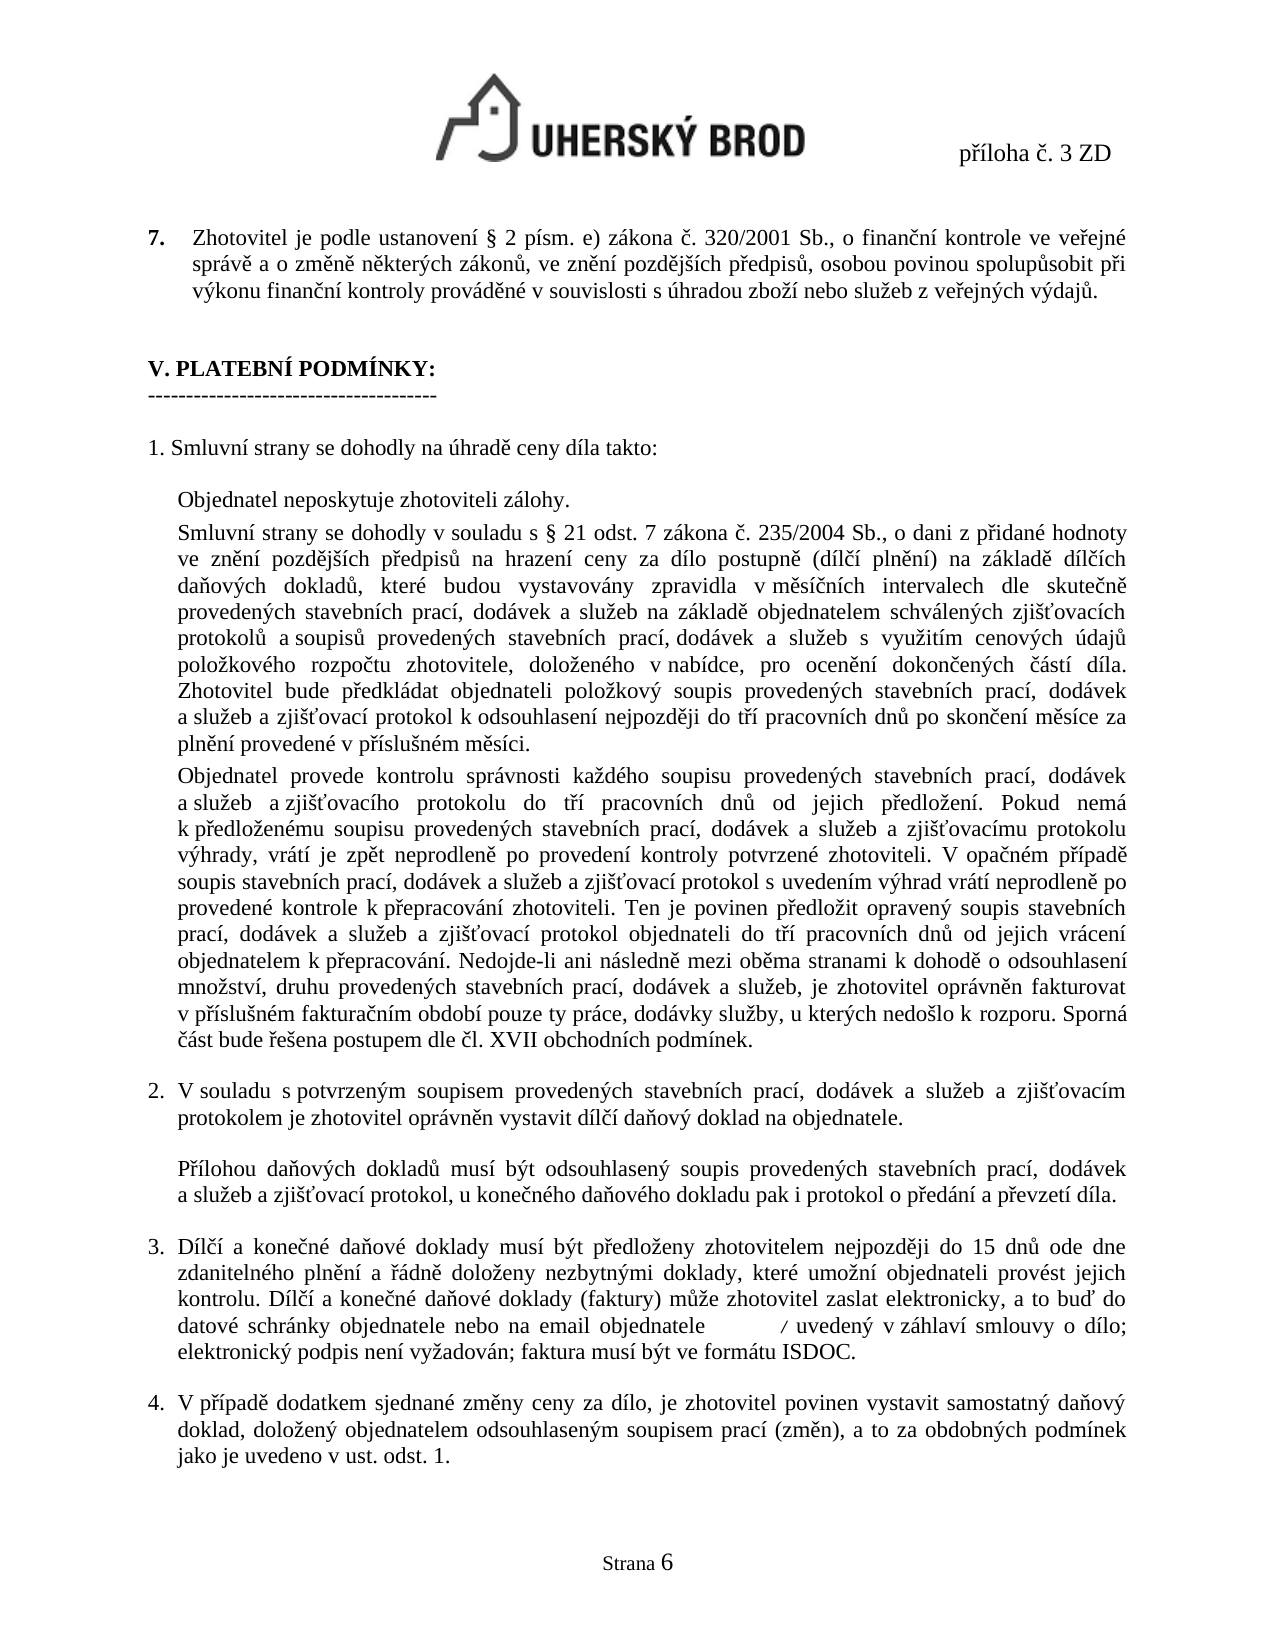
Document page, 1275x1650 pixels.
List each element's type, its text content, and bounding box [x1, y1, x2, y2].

text Objednatel provede kontrolu správnosti každého soupisu provedených stavebních prací, dodávek a služeb a zjišťovacího protokolu do tří pracovních dnů od jejich předložení. Pokud nemá k předloženému soupisu provedených stavebních prací, dodávek a služeb a zjišťovacímu protokolu výhrady, vrátí je zpět neprodleně po provedení kontroly potvrzené zhotoviteli. V opačném případě soupis stavebních prací, dodávek a služeb a zjišťovací protokol s uvedením výhrad vrátí neprodleně po provedené kontrole k přepracování zhotoviteli. Ten je povinen předložit opravený soupis stavebních prací, dodávek a služeb a zjišťovací protokol objednateli do tří pracovních dnů od jejich vrácení objednatelem k přepracování. Nedojde-li ani následně mezi oběma stranami k dohodě o odsouhlasení množství, druhu provedených stavebních prací, dodávek a služeb, je zhotovitel oprávněn fakturovat v příslušném fakturačním období pouze ty práce, dodávky služby, u kterých nedošlo k rozporu. Sporná část bude řešena postupem dle čl. XVII obchodních podmínek. [177, 762, 1127, 1052]
list V případě dodatkem sjednané změny ceny za dílo, je zhotovitel povinen vystavit samostatný daňový doklad, doložený objednatelem odsouhlaseným soupisem prací (změn), a to za obdobných podmínek jako je uvedeno v ust. odst. 1. [148, 1389, 1127, 1468]
list Zhotovitel je podle ustanovení § 2 písm. e) zákona č. 320/2001 Sb., o finanční kontrole ve veřejné správě a o změně některých zákonů, ve znění pozdějších předpisů, osobou povinou spolupůsobit při výkonu finanční kontroly prováděné v souvislosti s úhradou zboží nebo služeb z veřejných výdajů. [148, 224, 1127, 303]
text Přílohou daňových dokladů musí být odsouhlasený soupis provedených stavebních prací, dodávek a služeb a zjišťovací protokol, u konečného daňového dokladu pak i protokol o předání a převzetí díla. [177, 1155, 1127, 1208]
text Smluvní strany se dohodly v souladu s § 21 odst. 7 zákona č. 235/2004 Sb., o dani z přidané hodnoty ve znění pozdějších předpisů na hrazení ceny za dílo postupně (dílčí plnění) na základě dílčích daňových dokladů, které budou vystavovány zpravidla v měsíčních intervalech dle skutečně provedených stavebních prací, dodávek a služeb na základě objednatelem schválených zjišťovacích protokolů a soupisů provedených stavebních prací, dodávek a služeb s využitím cenových údajů položkového rozpočtu zhotovitele, doloženého v nabídce, pro ocenění dokončených částí díla. Zhotovitel bude předkládat objednateli položkový soupis provedených stavebních prací, dodávek a služeb a zjišťovací protokol k odsouhlasení nejpozději do tří pracovních dnů po skončení měsíce za plnění provedené v příslušném měsíci. [177, 519, 1127, 756]
text -------------------------------------- [148, 381, 1137, 407]
text 1. Smluvní strany se dohodly na úhradě ceny díla takto: [148, 434, 1127, 460]
picture [435, 73, 805, 162]
text V. PLATEBNÍ PODMÍNKY: [148, 354, 1137, 381]
text Objednatel neposkytuje zhotoviteli zálohy. [177, 486, 1127, 513]
list V souladu s potvrzeným soupisem provedených stavebních prací, dodávek a služeb a zjišťovacím protokolem je zhotovitel oprávněn vystavit dílčí daňový doklad na objednatele. [148, 1077, 1127, 1130]
list Dílčí a konečné daňové doklady musí být předloženy zhotovitelem nejpozději do 15 dnů ode dne zdanitelného plnění a řádně doloženy nezbytnými doklady, které umožní objednateli provést jejich kontrolu. Dílčí a konečné daňové doklady (faktury) může zhotovitel zaslat elektronicky, a to buď do datové schránky objednatele nebo na email objednatele / uvedený v záhlaví smlouvy o dílo; elektronický podpis není vyžadován; faktura musí být ve formátu ISDOC. [148, 1233, 1127, 1364]
